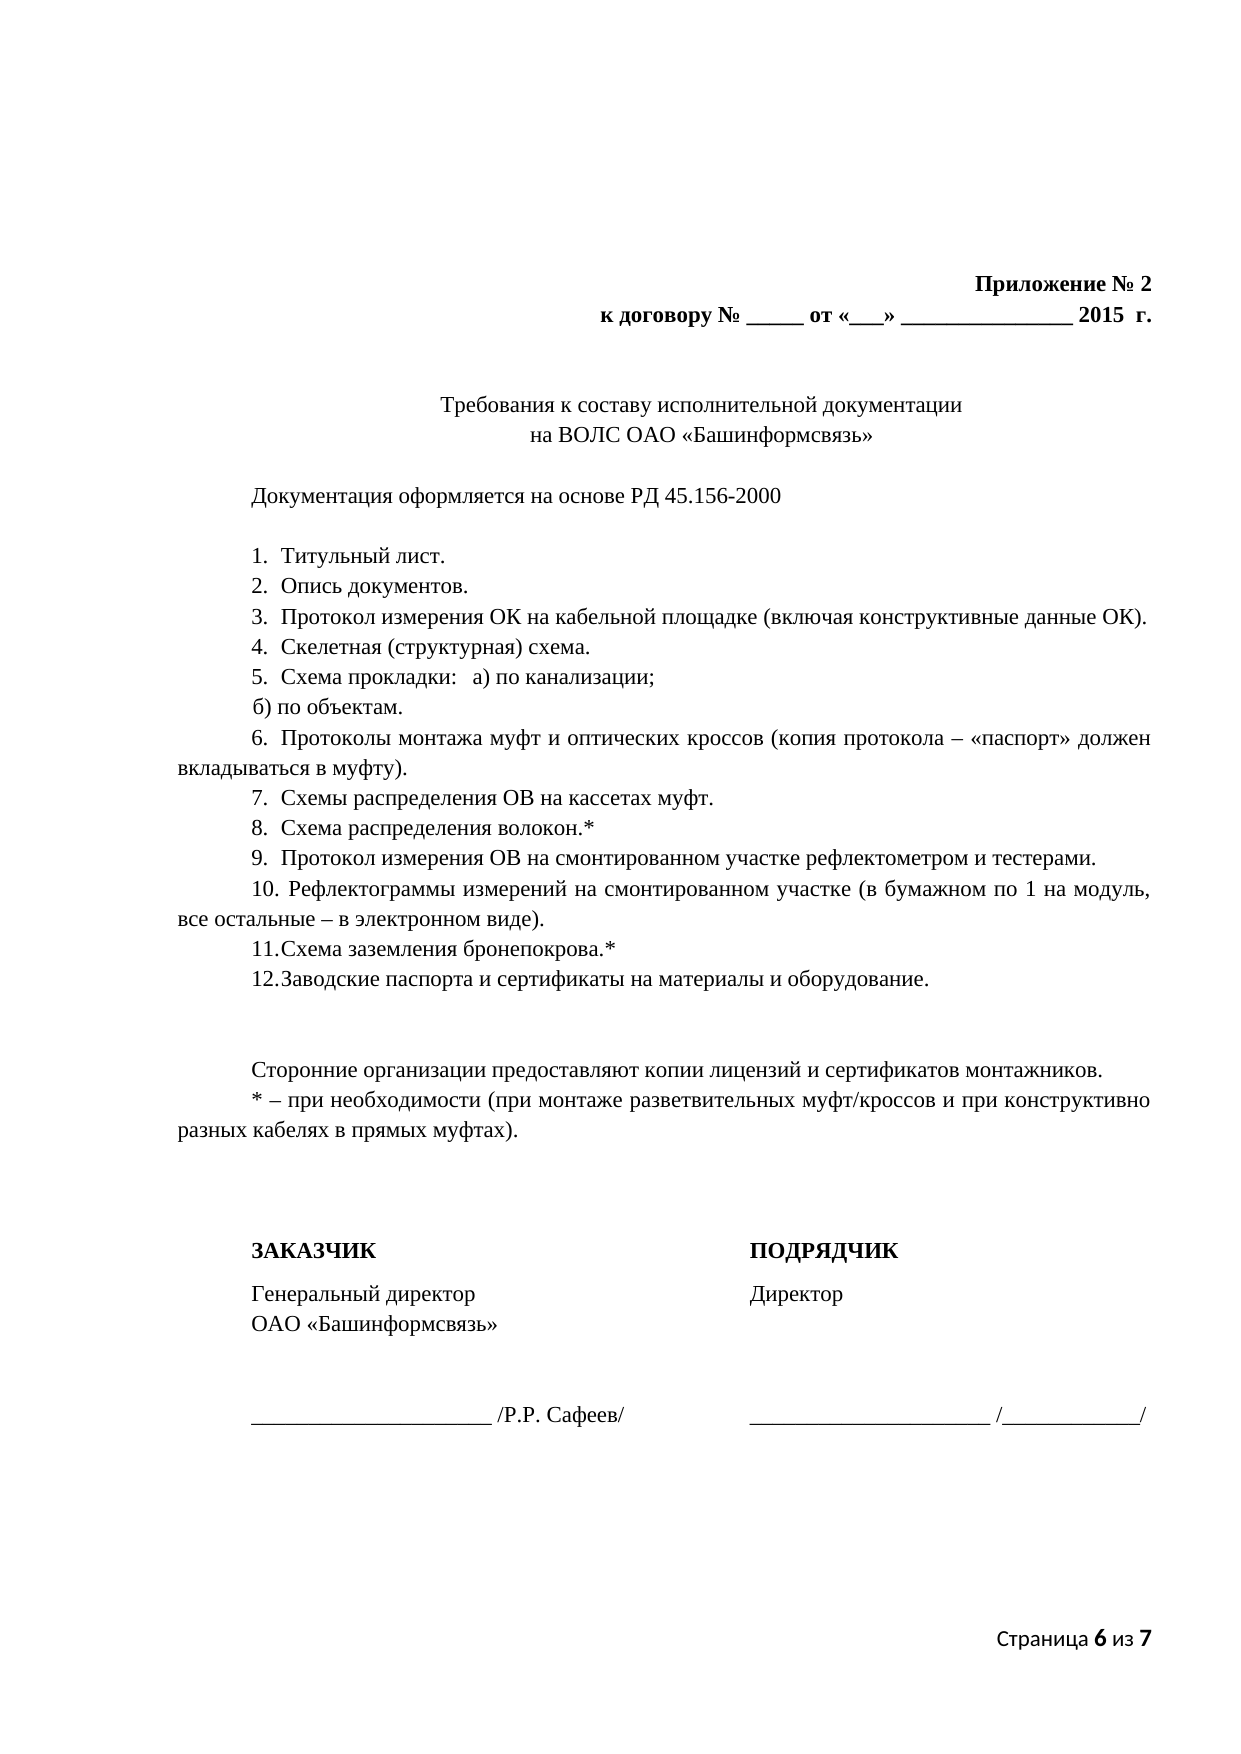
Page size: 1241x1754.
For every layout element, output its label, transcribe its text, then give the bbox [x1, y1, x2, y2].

text 9. Протокол измерения ОВ на смонтированном участке рефлектометром и тестерами. [177, 844, 1152, 871]
text 2. Опись документов. [177, 573, 1152, 599]
table_cell Генеральный директор ОАО «Башинформсвязь» _____________________ /Р.Р. Сафеев/ [166, 1280, 664, 1431]
table_cell Директор _____________________ /____________/ [664, 1280, 1181, 1431]
text 12. Заводские паспорта и сертификаты на материалы и оборудование. [177, 965, 1152, 992]
text Приложение № 2 [177, 271, 1152, 297]
text 6. Протоколы монтажа муфт и оптических кроссов (копия протокола – «паспорт» должен вкладываться в муфту). [177, 724, 1152, 780]
text 11. Схема заземления бронепокрова.* [177, 935, 1152, 961]
text Сторонние организации предоставляют копии лицензий и сертификатов монтажников. [177, 1056, 1152, 1082]
text б) по объектам. [177, 693, 1152, 720]
text 8. Схема распределения волокон.* [177, 814, 1152, 841]
text 3. Протокол измерения ОК на кабельной площадке (включая конструктивные данные ОК). [177, 603, 1152, 629]
text * – при необходимости (при монтаже разветвительных муфт/кроссов и при конструктивно разных кабелях в прямых муфтах). [177, 1086, 1152, 1143]
text 4. Скелетная (структурная) схема. [177, 633, 1152, 659]
text Требования к составу исполнительной документации [177, 391, 1152, 418]
text 7. Схемы распределения ОВ на кассетах муфт. [177, 784, 1152, 810]
text 1. Титульный лист. [177, 542, 1152, 569]
text на ВОЛС ОАО «Башинформсвязь» [177, 422, 1152, 448]
table_header ЗАКАЗЧИК [166, 1237, 664, 1280]
text 10. Рефлектограммы измерений на смонтированном участке (в бумажном по 1 на модуль, все остальные – в электронном виде). [177, 875, 1152, 931]
table_header ПОДРЯДЧИК [664, 1237, 1181, 1280]
text 5. Схема прокладки: а) по канализации; [177, 663, 1152, 689]
text к договору № _____ от «___» _______________ 2015 г. [177, 301, 1152, 327]
text Документация оформляется на основе РД 45.156-2000 [177, 482, 1152, 508]
